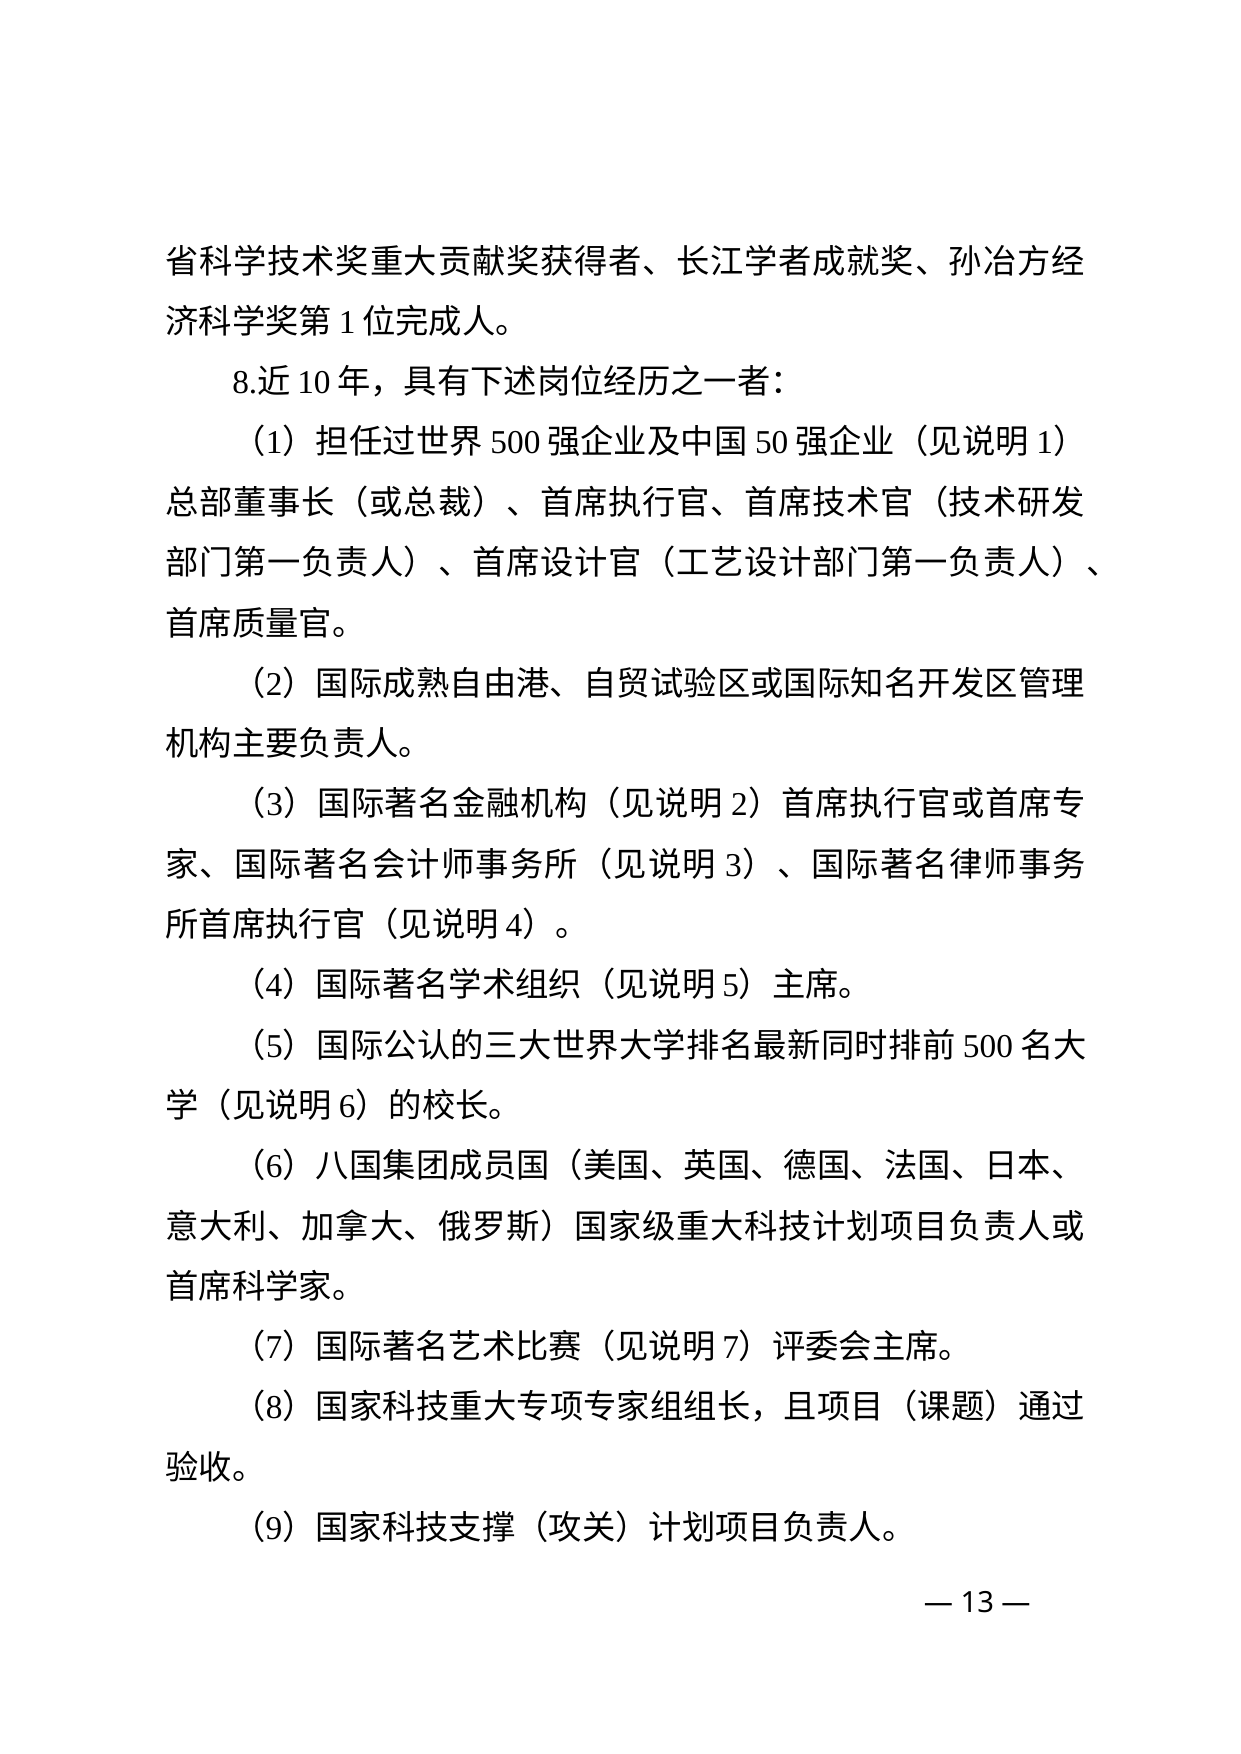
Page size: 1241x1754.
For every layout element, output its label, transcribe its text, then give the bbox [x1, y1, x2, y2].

text （9）国家科技支撑（攻关）计划项目负责人。 [165, 1495, 1087, 1555]
text （2）国际成熟自由港、自贸试验区或国际知名开发区管理机构主要负责人。 [165, 651, 1087, 771]
text （7）国际著名艺术比赛（见说明7）评委会主席。 [165, 1314, 1087, 1374]
text （3）国际著名金融机构（见说明2）首席执行官或首席专家、国际著名会计师事务所（见说明3）、国际著名律师事务所首席执行官（见说明4）。 [165, 771, 1087, 952]
text 8.近10年，具有下述岗位经历之一者： [165, 349, 1087, 409]
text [165, 228, 1087, 349]
text （6）八国集团成员国（美国、英国、德国、法国、日本、意大利、加拿大、俄罗斯）国家级重大科技计划项目负责人或首席科学家。 [165, 1133, 1087, 1314]
text （1）担任过世界500强企业及中国50强企业（见说明1）总部董事长（或总裁）、首席执行官、首席技术官（技术研发部门第一负责人）、首席设计官（工艺设计部门第一负责人）、首席质量官。 [165, 409, 1087, 651]
text （8）国家科技重大专项专家组组长，且项目（课题）通过验收。 [165, 1374, 1087, 1495]
text （5）国际公认的三大世界大学排名最新同时排前500名大学（见说明6）的校长。 [165, 1012, 1087, 1133]
text （4）国际著名学术组织（见说明5）主席。 [165, 952, 1087, 1012]
